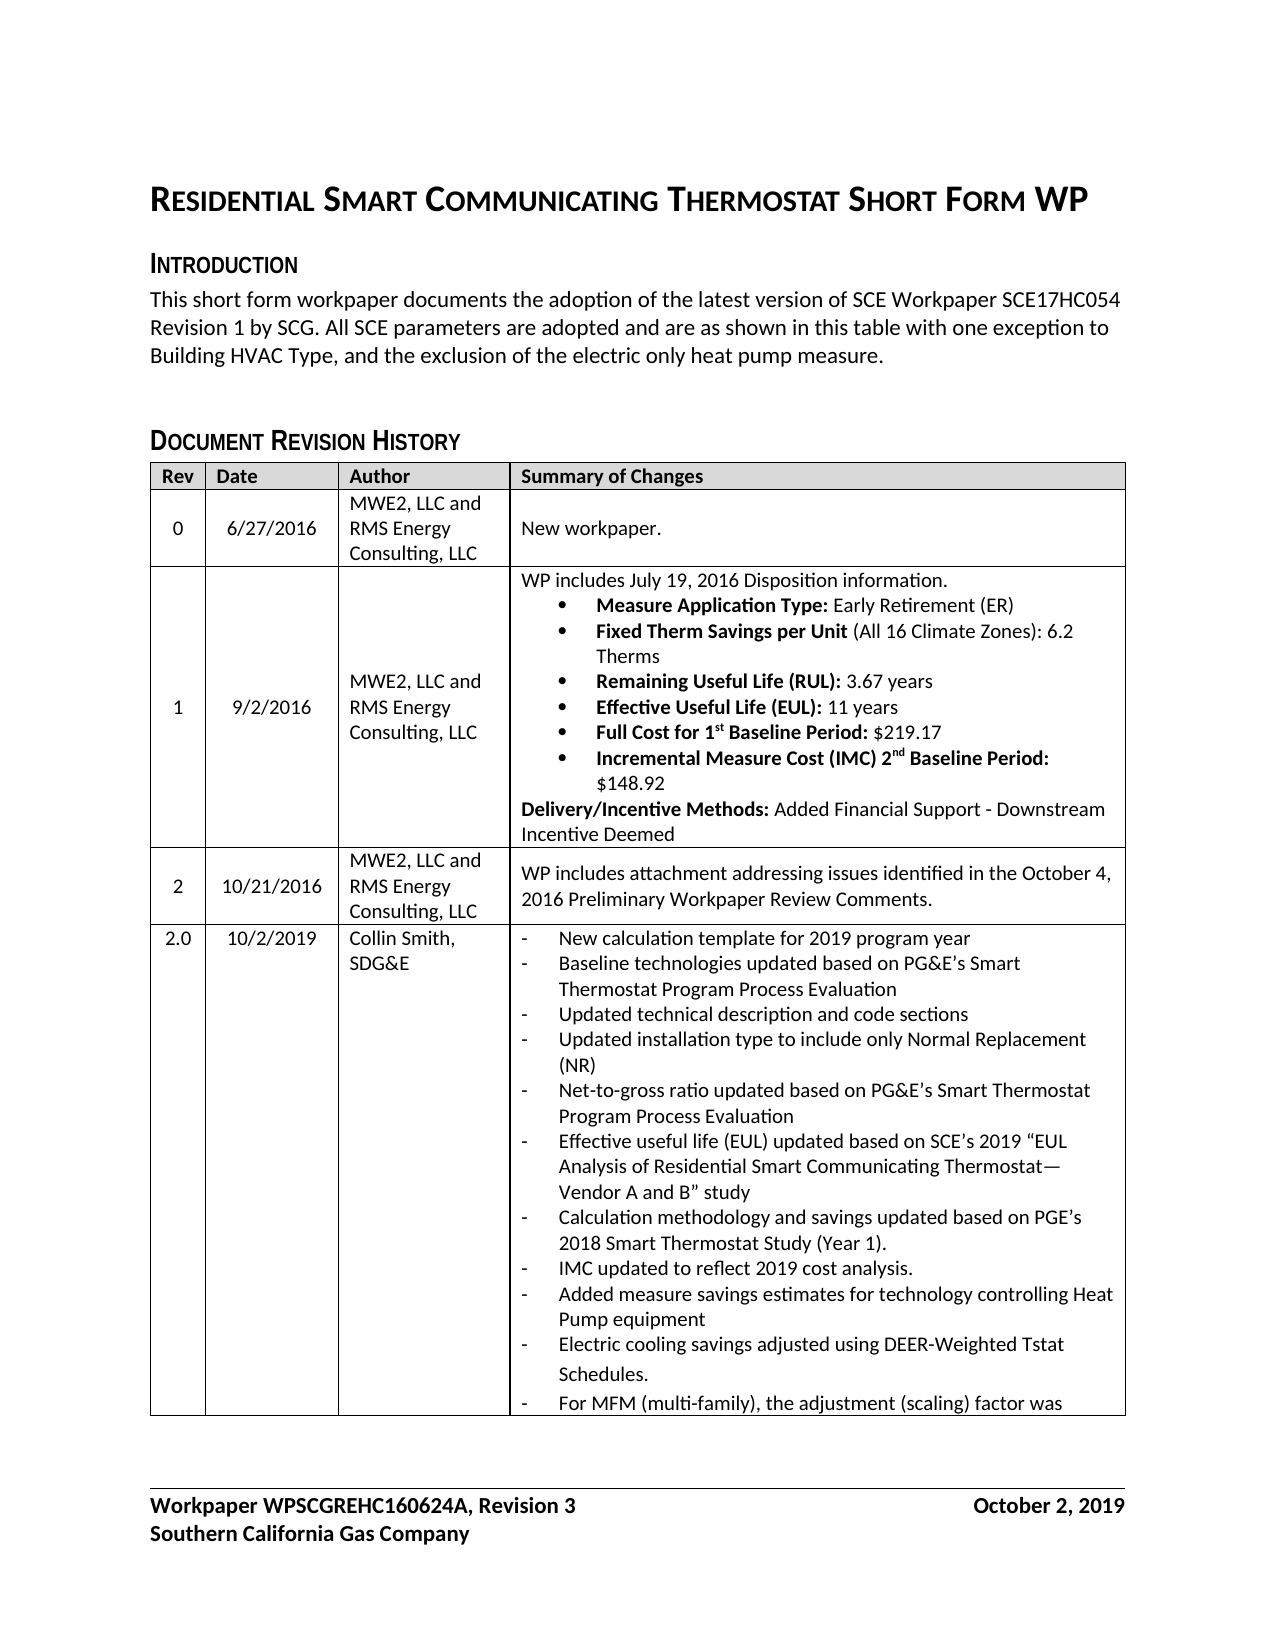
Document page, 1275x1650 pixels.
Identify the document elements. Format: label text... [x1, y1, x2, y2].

table_cell 2.0 [151, 925, 205, 1415]
table_cell WP includes attachment addressing issues identified in the October 4, 2016 Preliminary Workpaper Review Comments. [511, 848, 1125, 924]
table_cell 1 [151, 567, 205, 847]
table_cell 0 [151, 490, 205, 566]
subtitle Residential Smart Communicating Thermostat Short Form WP [150, 175, 1125, 221]
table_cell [511, 925, 1125, 1415]
table_cell MWE2, LLC and RMS Energy Consulting, LLC [339, 567, 509, 847]
table_header Rev [151, 463, 205, 489]
subtitle Introduction [150, 246, 1125, 279]
table_cell WP includes July 19, 2016 Disposition information. Measure Application Type: Early Retirement (ER) Fixed Therm Savings per Unit (All 16 Climate Zones): 6.2 Therms Remaining Useful Life (RUL): 3.67 years Effective Useful Life (EUL): 11 years Full Cost for 1st Baseline Period: $219.17 Incremental Measure Cost (IMC) 2nd Baseline Period: $148.92 Delivery/Incentive Methods: Added Financial Support - Downstream Incentive Deemed [511, 567, 1125, 847]
text This short form workpaper documents the adoption of the latest version of SCE Workpaper SCE17HC054 Revision 1 by SCG. All SCE parameters are adopted and are as shown in this table with one exception to Building HVAC Type, and the exclusion of the electric only heat pump measure. [150, 286, 1125, 369]
table_cell 6/27/2016 [206, 490, 338, 566]
table_header Summary of Changes [511, 463, 1125, 489]
table_cell 10/2/2019 [206, 925, 338, 1415]
table_cell 2 [151, 848, 205, 924]
subtitle Document Revision History [150, 423, 1125, 456]
table_cell Collin Smith, SDG&E [339, 925, 509, 1415]
table_cell 9/2/2016 [206, 567, 338, 847]
table_header Date [206, 463, 338, 489]
table_cell MWE2, LLC and RMS Energy Consulting, LLC [339, 848, 509, 924]
table_cell 10/21/2016 [206, 848, 338, 924]
table_cell MWE2, LLC and RMS Energy Consulting, LLC [339, 490, 509, 566]
table_cell New workpaper. [511, 490, 1125, 566]
table_header Author [339, 463, 509, 489]
